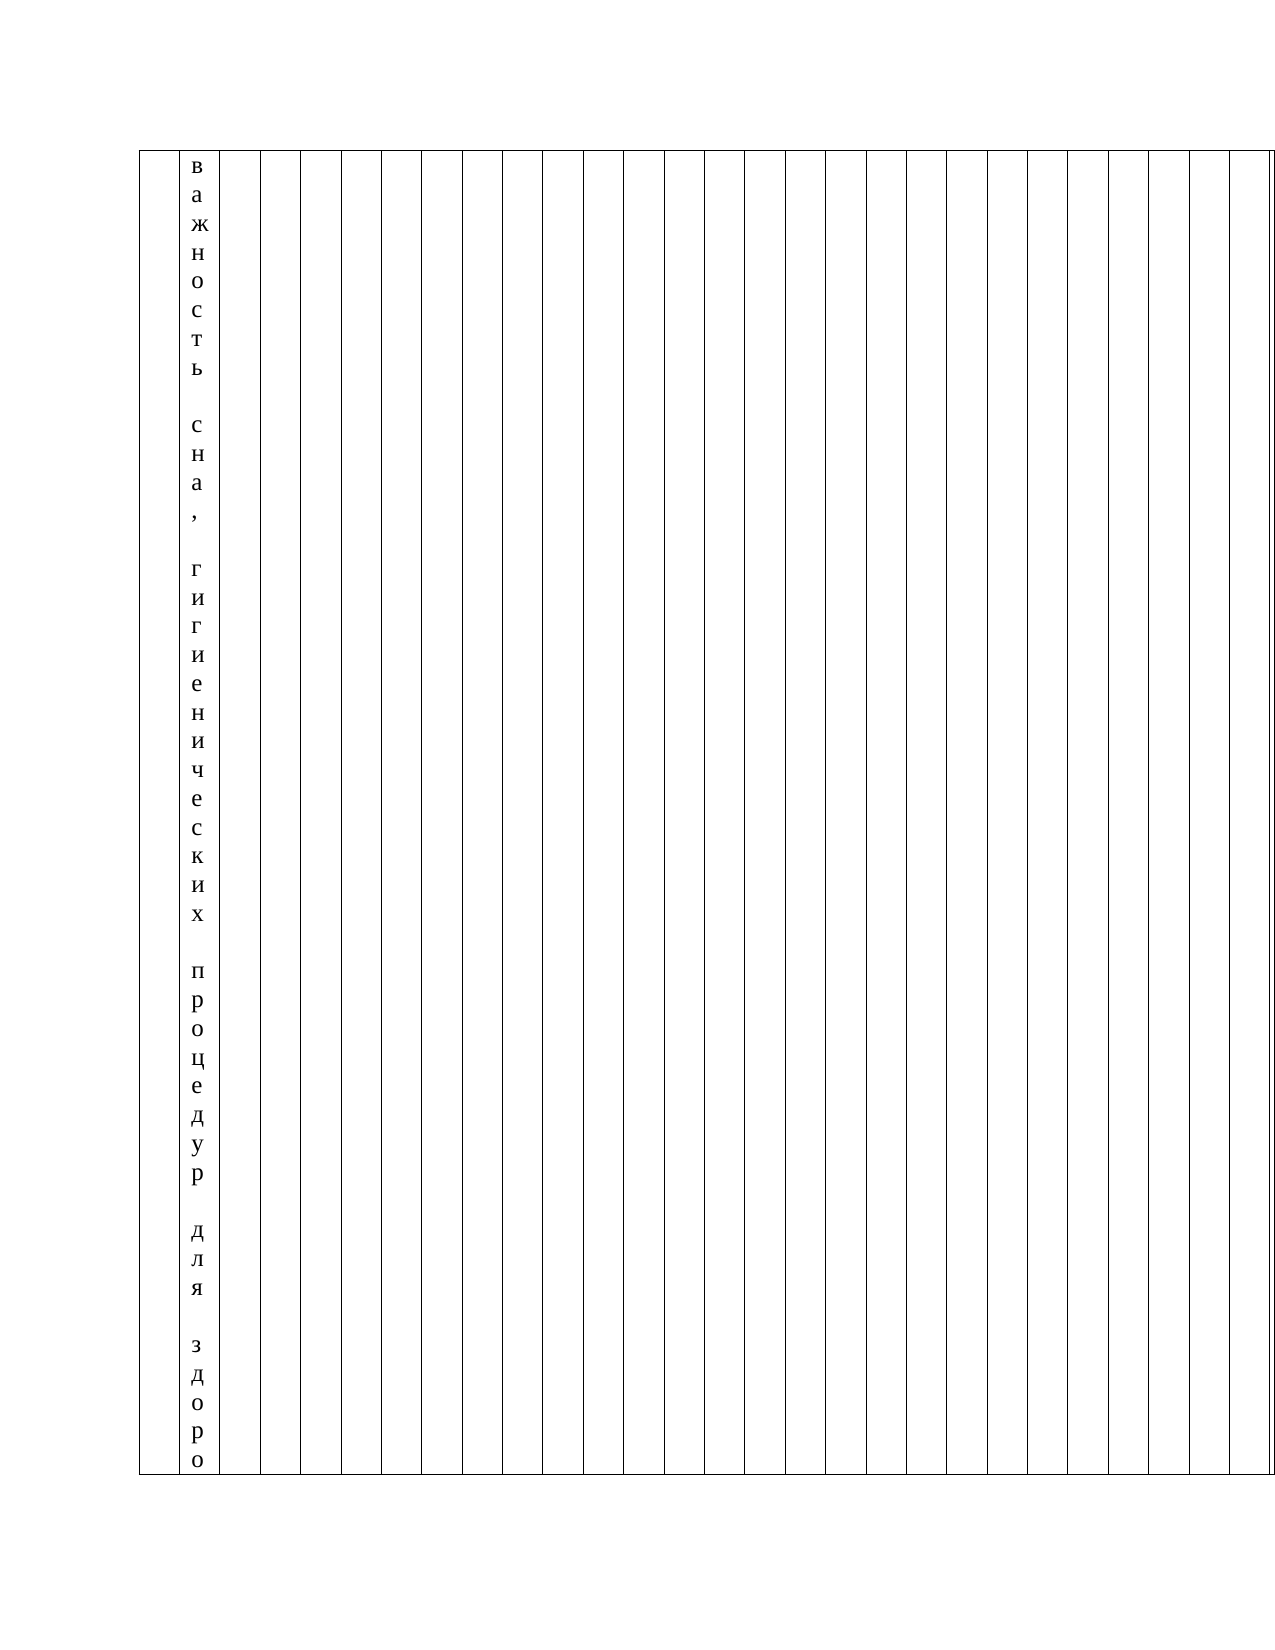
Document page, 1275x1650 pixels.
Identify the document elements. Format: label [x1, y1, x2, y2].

table_cell [705, 151, 744, 1473]
table_cell [947, 151, 987, 1473]
table_cell [1270, 151, 1274, 1473]
table_cell [907, 151, 946, 1473]
table_cell [1230, 151, 1269, 1473]
table_cell [786, 151, 825, 1473]
table_cell [665, 151, 704, 1473]
table_cell [584, 151, 623, 1473]
table_cell [1109, 151, 1148, 1473]
table_cell [624, 151, 664, 1473]
table_cell [463, 151, 502, 1473]
table_cell [745, 151, 785, 1473]
table_cell [503, 151, 542, 1473]
table_cell [988, 151, 1027, 1473]
table_cell [220, 151, 260, 1473]
table_cell [1149, 151, 1189, 1473]
table_cell [180, 151, 219, 1473]
table_cell [301, 151, 341, 1473]
table_cell [826, 151, 866, 1473]
table_cell [867, 151, 906, 1473]
table_cell [422, 151, 462, 1473]
table_cell [1068, 151, 1108, 1473]
table_cell [543, 151, 583, 1473]
table_cell [1190, 151, 1229, 1473]
table_cell [342, 151, 381, 1473]
table_cell [261, 151, 300, 1473]
table_cell [1028, 151, 1067, 1473]
table_cell [382, 151, 421, 1473]
